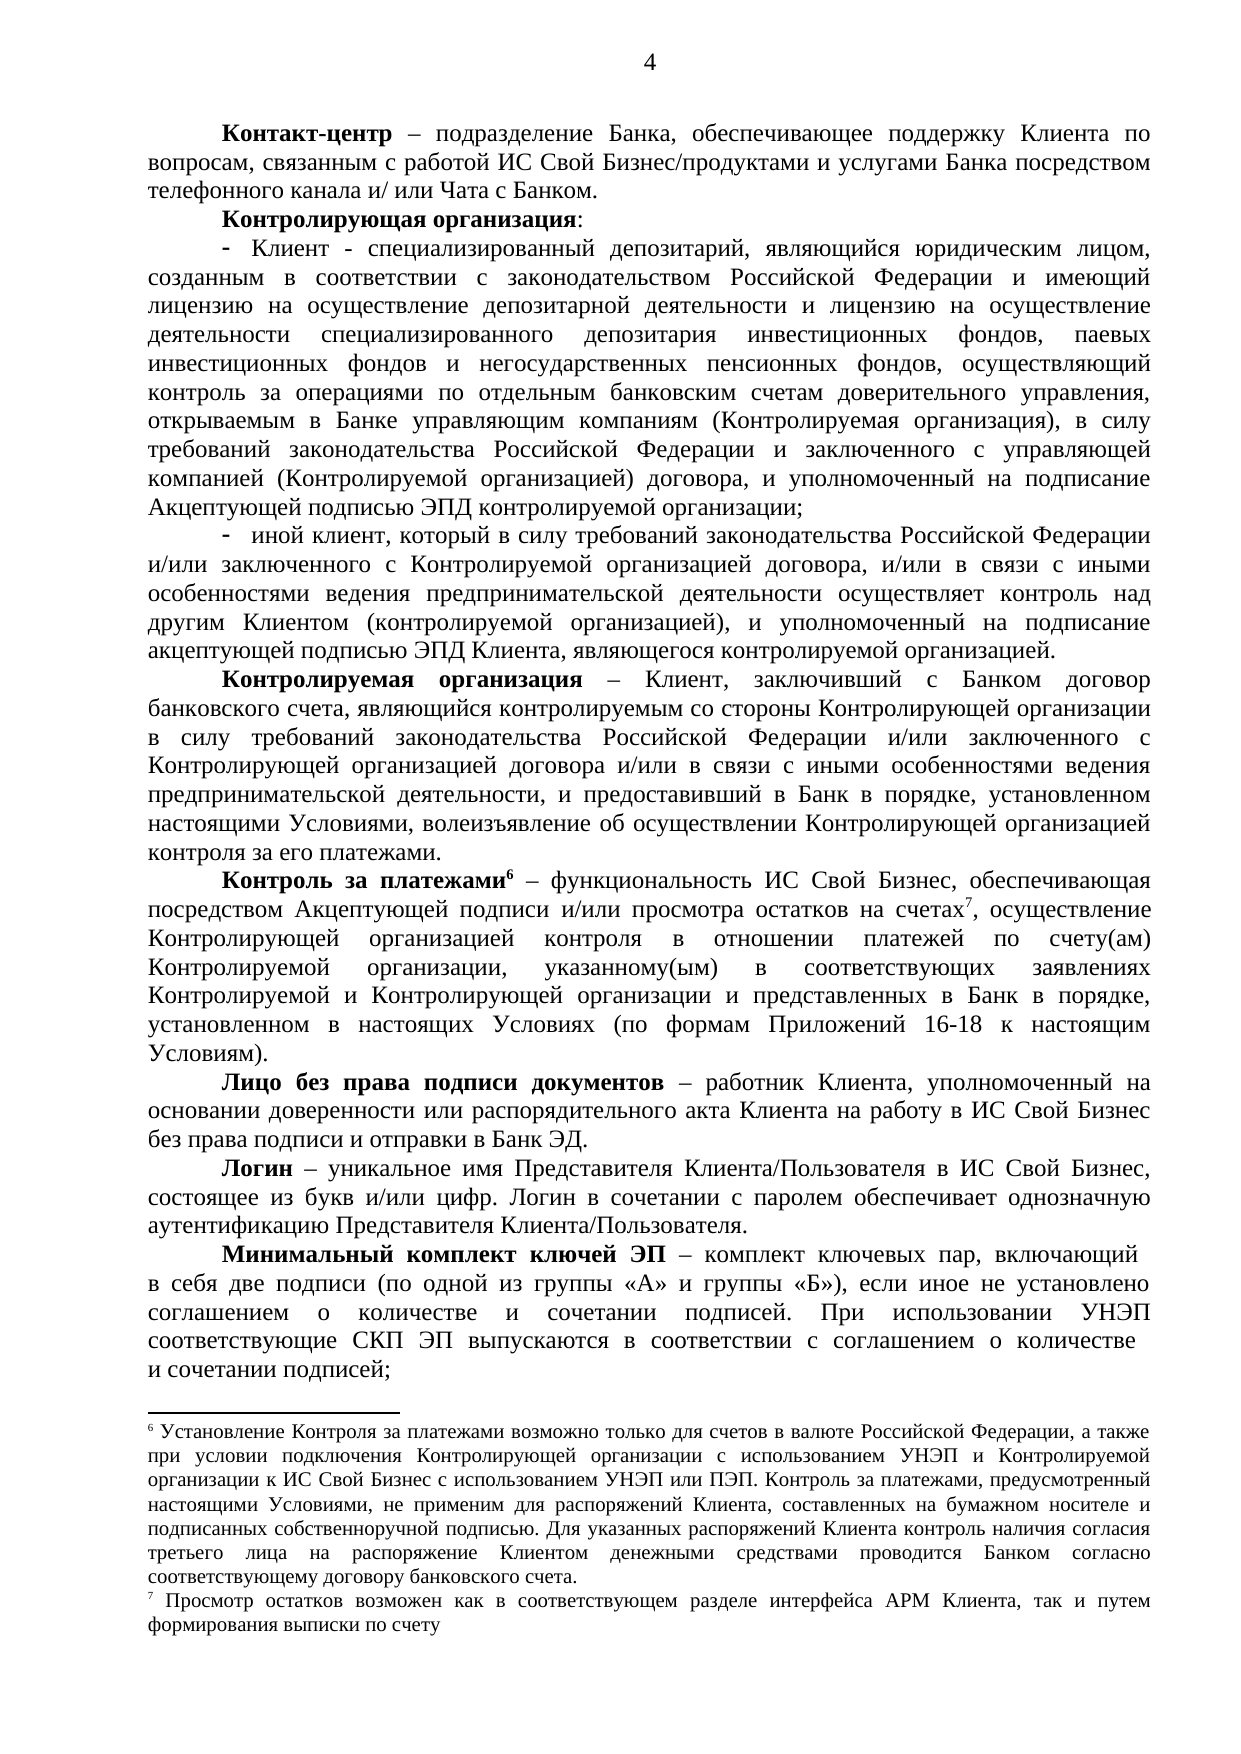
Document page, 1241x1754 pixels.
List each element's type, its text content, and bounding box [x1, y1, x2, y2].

text Контакт-центр – подразделение Банка, обеспечивающее поддержку Клиента по вопросам, связанным с работой ИС Свой Бизнес/продуктами и услугами Банка посредством телефонного канала и/ или Чата с Банком. [148, 118, 1152, 204]
text Контролируемая организация – Клиент, заключивший с Банком договор банковского счета, являющийся контролируемым со стороны Контролирующей организации в силу требований законодательства Российской Федерации и/или заключенного с Контролирующей организацией договора и/или в связи с иными особенностями ведения предпринимательской деятельности, и предоставивший в Банк в порядке, установленном настоящими Условиями, волеизъявление об осуществлении Контролирующей организацией контроля за его платежами. [148, 664, 1152, 866]
text Контроль за платежами – функциональность ИС Свой Бизнес, обеспечивающая посредством Акцептующей подписи и/или просмотра остатков на счетах, осуществление Контролирующей организацией контроля в отношении платежей по счету(ам) Контролируемой организации, указанному(ым) в соответствующих заявлениях Контролируемой и Контролирующей организации и представленных в Банк в порядке, установленном в настоящих Условиях (по формам Приложений 16-18 к настоящим Условиям). [148, 866, 1152, 1067]
list Клиент - специализированный депозитарий, являющийся юридическим лицом, созданным в соответствии с законодательством Российской Федерации и имеющий лицензию на осуществление депозитарной деятельности и лицензию на осуществление деятельности специализированного депозитария инвестиционных фондов, паевых инвестиционных фондов и негосударственных пенсионных фондов, осуществляющий контроль за операциями по отдельным банковским счетам доверительного управления, открываемым в Банке управляющим компаниям (Контролируемая организация), в силу требований законодательства Российской Федерации и заключенного с управляющей компанией (Контролируемой организацией) договора, и уполномоченный на подписание Акцептующей подписью ЭПД контролируемой организации; [148, 233, 1152, 521]
list иной клиент, который в силу требований законодательства Российской Федерации и/или заключенного с Контролируемой организацией договора, и/или в связи с иными особенностями ведения предпринимательской деятельности осуществляет контроль над другим Клиентом (контролируемой организацией), и уполномоченный на подписание акцептующей подписью ЭПД Клиента, являющегося контролируемой организацией. [148, 521, 1152, 664]
text Лицо без права подписи документов – работник Клиента, уполномоченный на основании доверенности или распорядительного акта Клиента на работу в ИС Свой Бизнес без права подписи и отправки в Банк ЭД. [148, 1067, 1152, 1153]
text Контролирующая организация: [148, 204, 1152, 233]
text Логин – уникальное имя Представителя Клиента/Пользователя в ИС Свой Бизнес, состоящее из букв и/или цифр. Логин в сочетании с паролем обеспечивает однозначную аутентификацию Представителя Клиента/Пользователя. [148, 1153, 1152, 1239]
text Минимальный комплект ключей ЭП – комплект ключевых пар, включающий в себя две подписи (по одной из группы «А» и группы «Б»), если иное не установлено соглашением о количестве и сочетании подписей. При использовании УНЭП соответствующие СКП ЭП выпускаются в соответствии с соглашением о количестве и сочетании подписей; [148, 1239, 1152, 1383]
